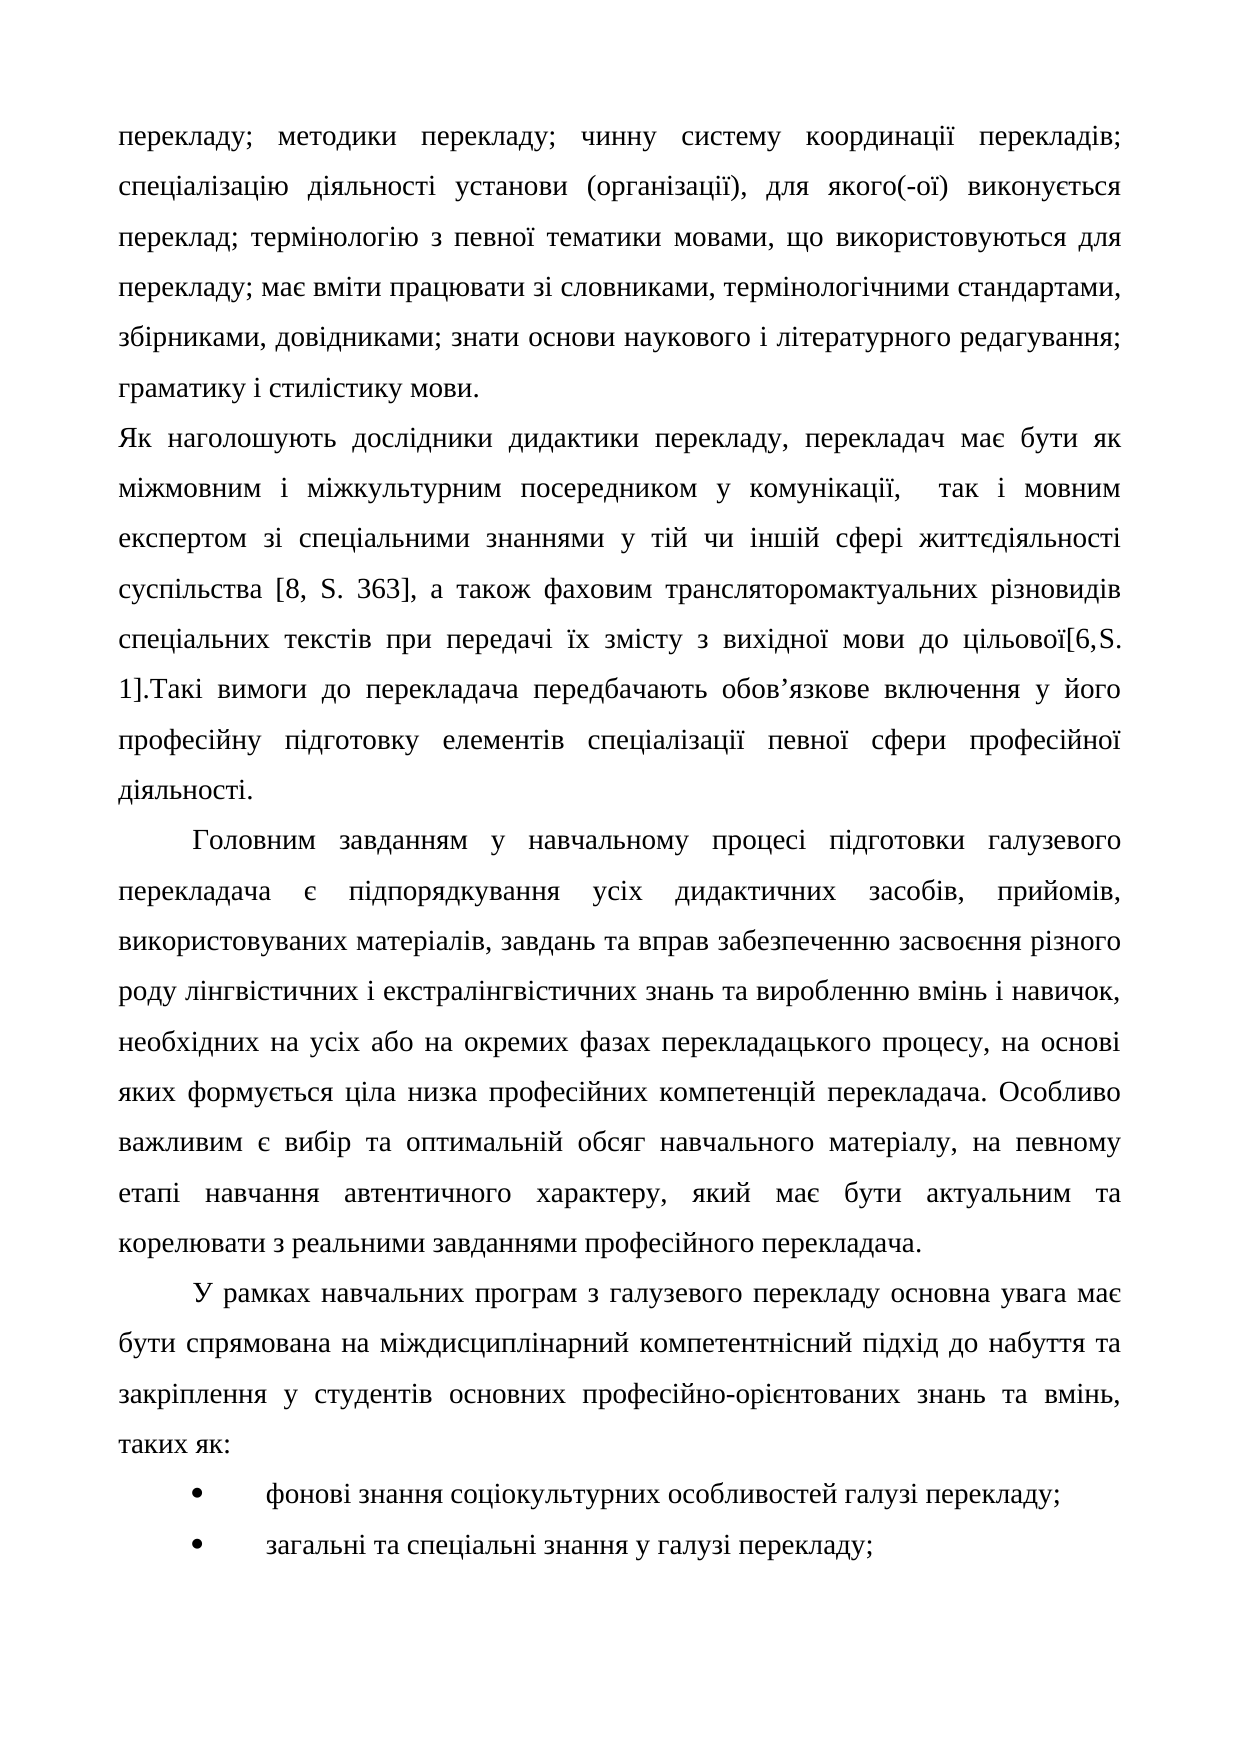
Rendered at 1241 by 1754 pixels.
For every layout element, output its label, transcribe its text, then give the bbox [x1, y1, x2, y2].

text Як наголошують дослідники дидактики перекладу, перекладач має бути як міжмовним і міжкультурним посередником у комунікації, так і мовним експертом зі спеціальними знаннями у тій чи іншій сфері життєдіяльності суспільства [8, S. 363], а також фаховим трансляторомактуальних різновидів спеціальних текстів при передачі їх змісту з вихідної мови до цільової[6,S. 1].Такі вимоги до перекладача передбачають обов’язкове включення у його професійну підготовку елементів спеціалізації певної сфери професійної діяльності. [118, 420, 1122, 806]
text Головним завданням у навчальному процесі підготовки галузевого перекладача є підпорядкування усіх дидактичних засобів, прийомів, використовуваних матеріалів, завдань та вправ забезпеченню засвоєння різного роду лінгвістичних і екстралінгвістичних знань та виробленню вмінь і навичок, необхідних на усіх або на окремих фазах перекладацького процесу, на основі яких формується ціла низка професійних компетенцій перекладача. Особливо важливим є вибір та оптимальній обсяг навчального матеріалу, на певному етапі навчання автентичного характеру, який має бути актуальним та корелювати з реальними завданнями професійного перекладача. [118, 822, 1122, 1258]
list фонові знання соціокультурних особливостей галузі перекладу; [118, 1477, 1122, 1510]
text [118, 118, 1122, 403]
text У рамках навчальних програм з галузевого перекладу основна увага має бути спрямована на міждисциплінарний компетентнісний підхід до набуття та закріплення у студентів основних професійно-орієнтованих знань та вмінь, таких як: [118, 1275, 1122, 1460]
list загальні та спеціальні знання у галузі перекладу; [118, 1527, 1122, 1561]
